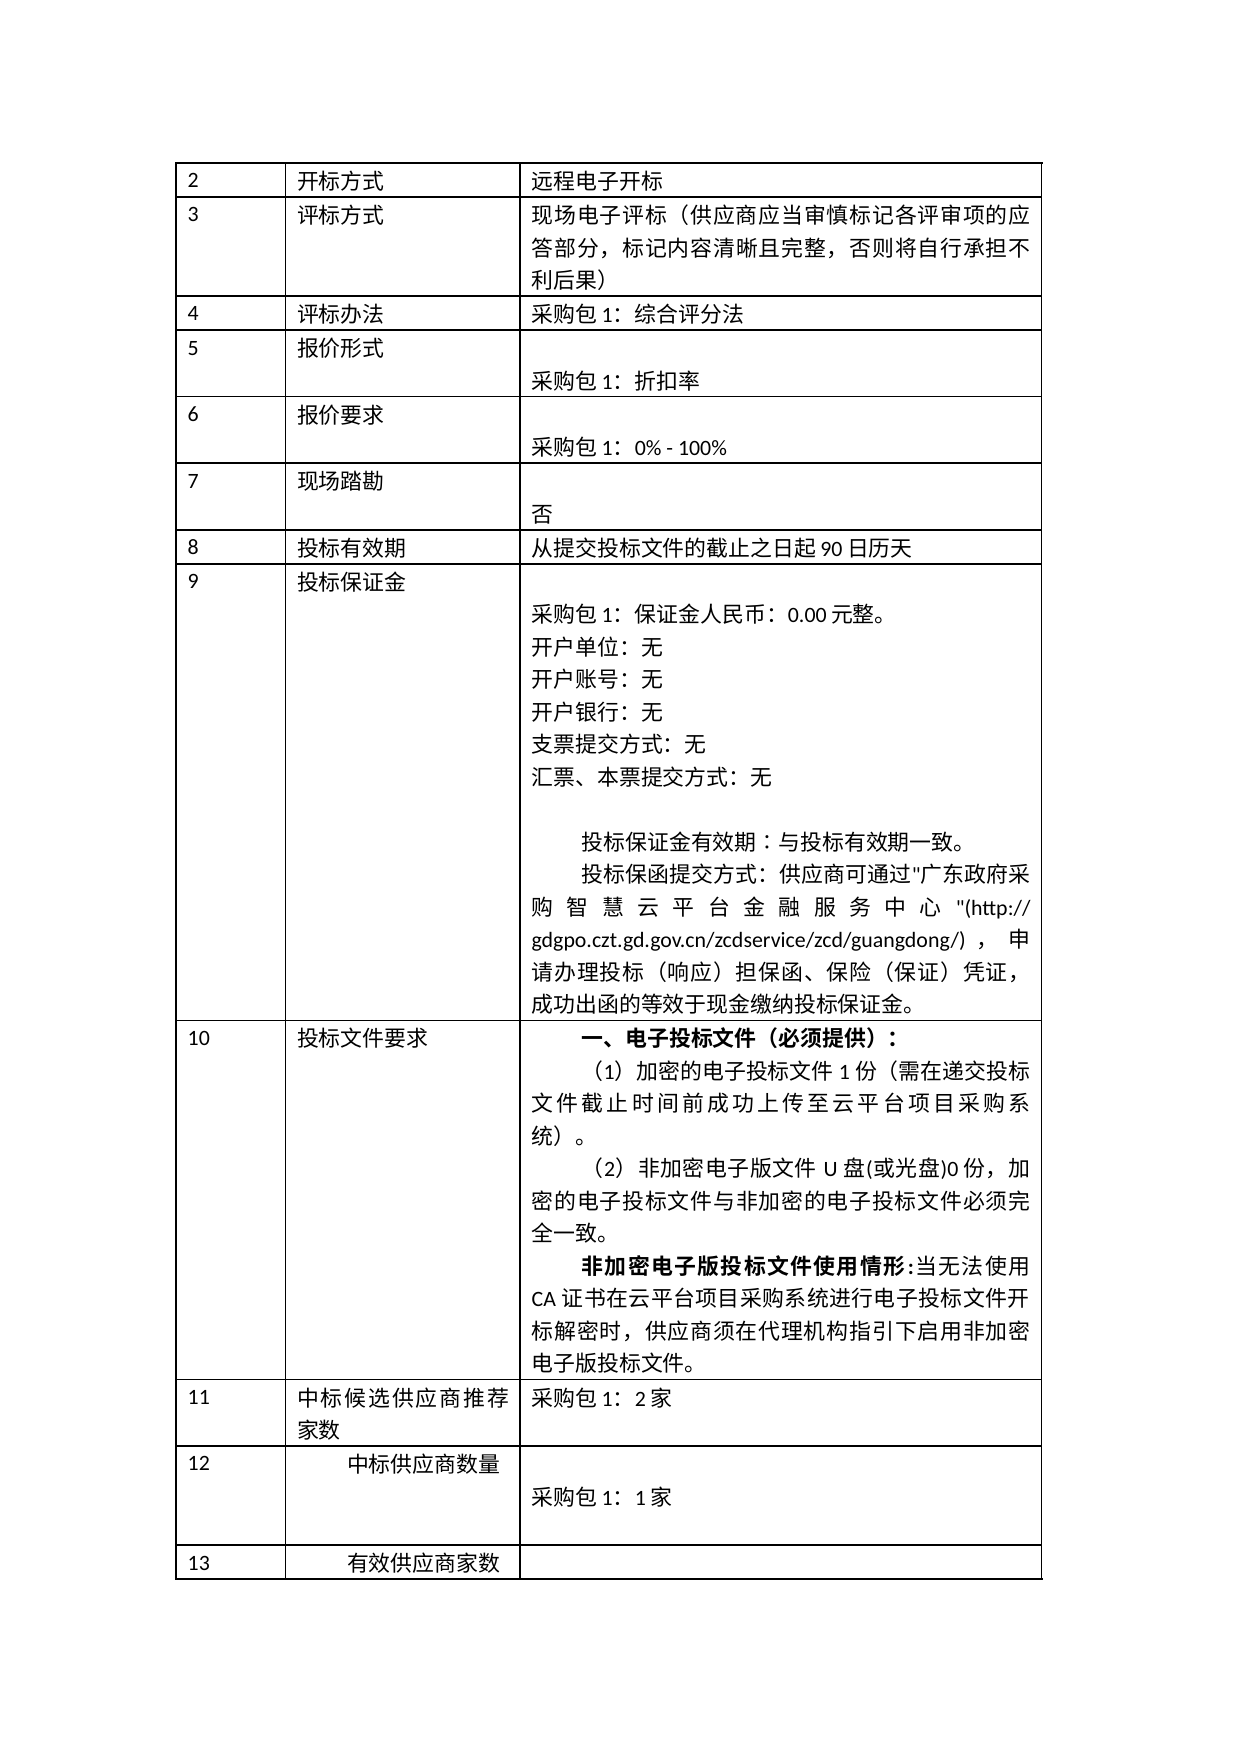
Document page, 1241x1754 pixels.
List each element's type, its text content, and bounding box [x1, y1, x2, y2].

table_cell 9 [177, 565, 285, 1019]
table_cell 采购包1：折扣率 [521, 331, 1041, 396]
table_cell 投标有效期 [286, 531, 519, 563]
table_cell 采购包1：2家 [521, 1380, 1041, 1445]
table_cell 一、电子投标文件（必须提供）： （1）加密的电子投标文件 1 份（需在递交投标文件截止时间前成功上传至云平台项目采购系统）。 （2）非加密电子版文件 U 盘(或光盘)0份，加密的电子投标文件与非加密的电子投标文件必须完全一致。 非加密电子版投标文件使用情形:当无法使用 CA 证书在云平台项目采购系统进行电子投标文件开标解密时，供应商须在代理机构指引下启用非加密电子版投标文件。 [521, 1021, 1041, 1378]
table_cell 从提交投标文件的截止之日起90日历天 [521, 531, 1041, 563]
table_cell 投标文件要求 [286, 1021, 519, 1378]
table_cell 4 [177, 297, 285, 329]
table_cell 现场电子评标（供应商应当审慎标记各评审项的应答部分，标记内容清晰且完整，否则将自行承担不利后果） [521, 198, 1041, 295]
table_cell 现场踏勘 [286, 464, 519, 529]
table_cell 11 [177, 1380, 285, 1445]
table_cell 有效供应商家数 [286, 1546, 519, 1578]
table_cell 报价要求 [286, 397, 519, 462]
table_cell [521, 1546, 1041, 1578]
table_cell 12 [177, 1447, 285, 1544]
table_cell 评标办法 [286, 297, 519, 329]
table_cell 采购包1：综合评分法 [521, 297, 1041, 329]
table_cell 5 [177, 331, 285, 396]
table_cell 投标保证金 [286, 565, 519, 1019]
table_cell 采购包1：1家 [521, 1447, 1041, 1544]
table_cell 评标方式 [286, 198, 519, 295]
table_cell 7 [177, 464, 285, 529]
table_cell 2 [177, 164, 285, 196]
table_cell 中标供应商数量 [286, 1447, 519, 1544]
table_cell 否 [521, 464, 1041, 529]
table_cell 远程电子开标 [521, 164, 1041, 196]
table_cell 8 [177, 531, 285, 563]
table_cell 6 [177, 397, 285, 462]
table_cell 中标候选供应商推荐家数 [286, 1380, 519, 1445]
table_cell 采购包1：保证金人民币：0.00元整。 开户单位：无 开户账号：无 开户银行：无 支票提交方式：无 汇票、本票提交方式：无 投标保证金有效期∶与投标有效期一致。 投标保函提交方式：供应商可通过"广东政府采购智慧云平台金融服务中心"(http://gdgpo.czt.gd.gov.cn/zcdservice/zcd/guangdong/)，申请办理投标（响应）担保函、保险（保证）凭证，成功出函的等效于现金缴纳投标保证金。 [521, 565, 1041, 1019]
table_cell 采购包1：0% - 100% [521, 397, 1041, 462]
table_cell 13 [177, 1546, 285, 1578]
table_cell 10 [177, 1021, 285, 1378]
table_cell 开标方式 [286, 164, 519, 196]
table_cell 报价形式 [286, 331, 519, 396]
table_cell 3 [177, 198, 285, 295]
